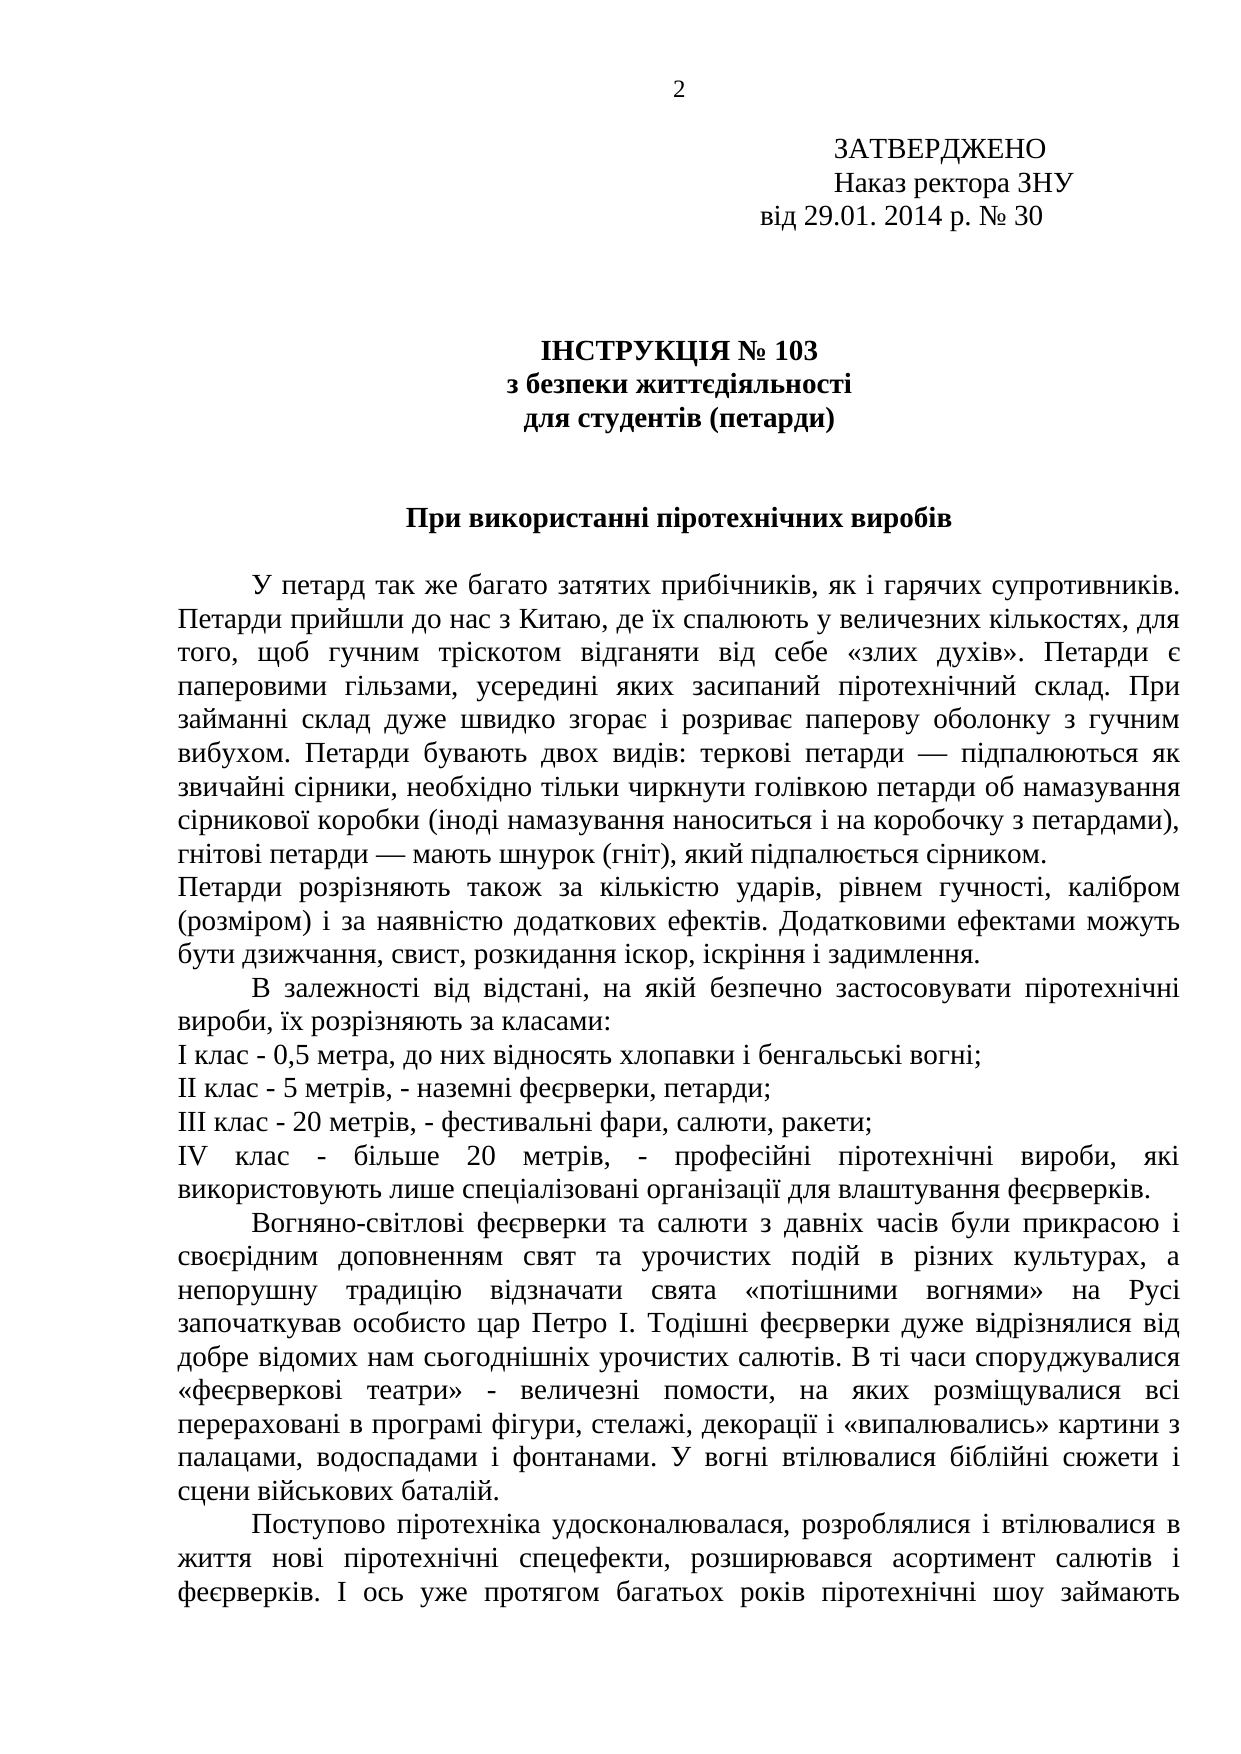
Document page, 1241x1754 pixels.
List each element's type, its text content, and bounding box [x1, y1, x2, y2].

text Вогняно-світлові феєрверки та салюти з давніх часів були прикрасою і своєрідним доповненням свят та урочистих подій в різних культурах, а непорушну традицію відзначати свята «потішними вогнями» на Русі започаткував особисто цар Петро I. Тодішні феєрверки дуже відрізнялися від добре відомих нам сьогоднішніх урочистих салютів. В ті часи споруджувалися «феєрверкові театри» - величезні помости, на яких розміщувалися всі перераховані в програмі фігури, стелажі, декорації і «випалювались» картини з палацами, водоспадами і фонтанами. У вогні втілювалися біблійні сюжети і сцени військових баталій. [177, 1205, 1181, 1507]
text Наказ ректора ЗНУ [721, 165, 1181, 198]
text ІІ клас - 5 метрів, - наземні феєрверки, петарди; [177, 1071, 1181, 1104]
text від 29.01. 2014 р. № 30 [760, 198, 1181, 232]
text ІНСТРУКЦІЯ № 103 [177, 333, 1181, 366]
text Петарди розрізняють також за кількістю ударів, рівнем гучності, калібром (розміром) і за наявністю додаткових ефектів. Додатковими ефектами можуть бути дзижчання, свист, розкидання іскор, іскріння і задимлення. [177, 869, 1181, 970]
text При використанні піротехнічних виробів [177, 500, 1181, 534]
text В залежності від відстані, на якій безпечно застосовувати піротехнічні вироби, їх розрізняють за класами: [177, 970, 1181, 1037]
text для студентів (петарди) [177, 400, 1181, 433]
text І клас - 0,5 метра, до них відносять хлопавки і бенгальські вогні; [177, 1037, 1181, 1071]
text У петард так же багато затятих прибічників, як і гарячих супротивників. Петарди прийшли до нас з Китаю, де їх спалюють у величезних кількостях, для того, щоб гучним тріскотом відганяти від себе «злих духів». Петарди є паперовими гільзами, усередині яких засипаний піротехнічний склад. При займанні склад дуже швидко згорає і розриває паперову оболонку з гучним вибухом. Петарди бувають двох видів: теркові петарди — підпалюються як звичайні сірники, необхідно тільки чиркнути голівкою петарди об намазування сірникової коробки (іноді намазування наноситься і на коробочку з петардами), гнітові петарди — мають шнурок (гніт), який підпалюється сірником. [177, 567, 1181, 869]
text IV клас - більше 20 метрів, - професійні піротехнічні вироби, які використовують лише спеціалізовані організації для влаштування феєрверків. [177, 1138, 1181, 1205]
text з безпеки життєдіяльності [177, 366, 1181, 400]
text ІІІ клас - 20 метрів, - фестивальні фари, салюти, ракети; [177, 1104, 1181, 1138]
text ЗАТВЕРДЖЕНО [721, 131, 1181, 165]
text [177, 1507, 1181, 1607]
